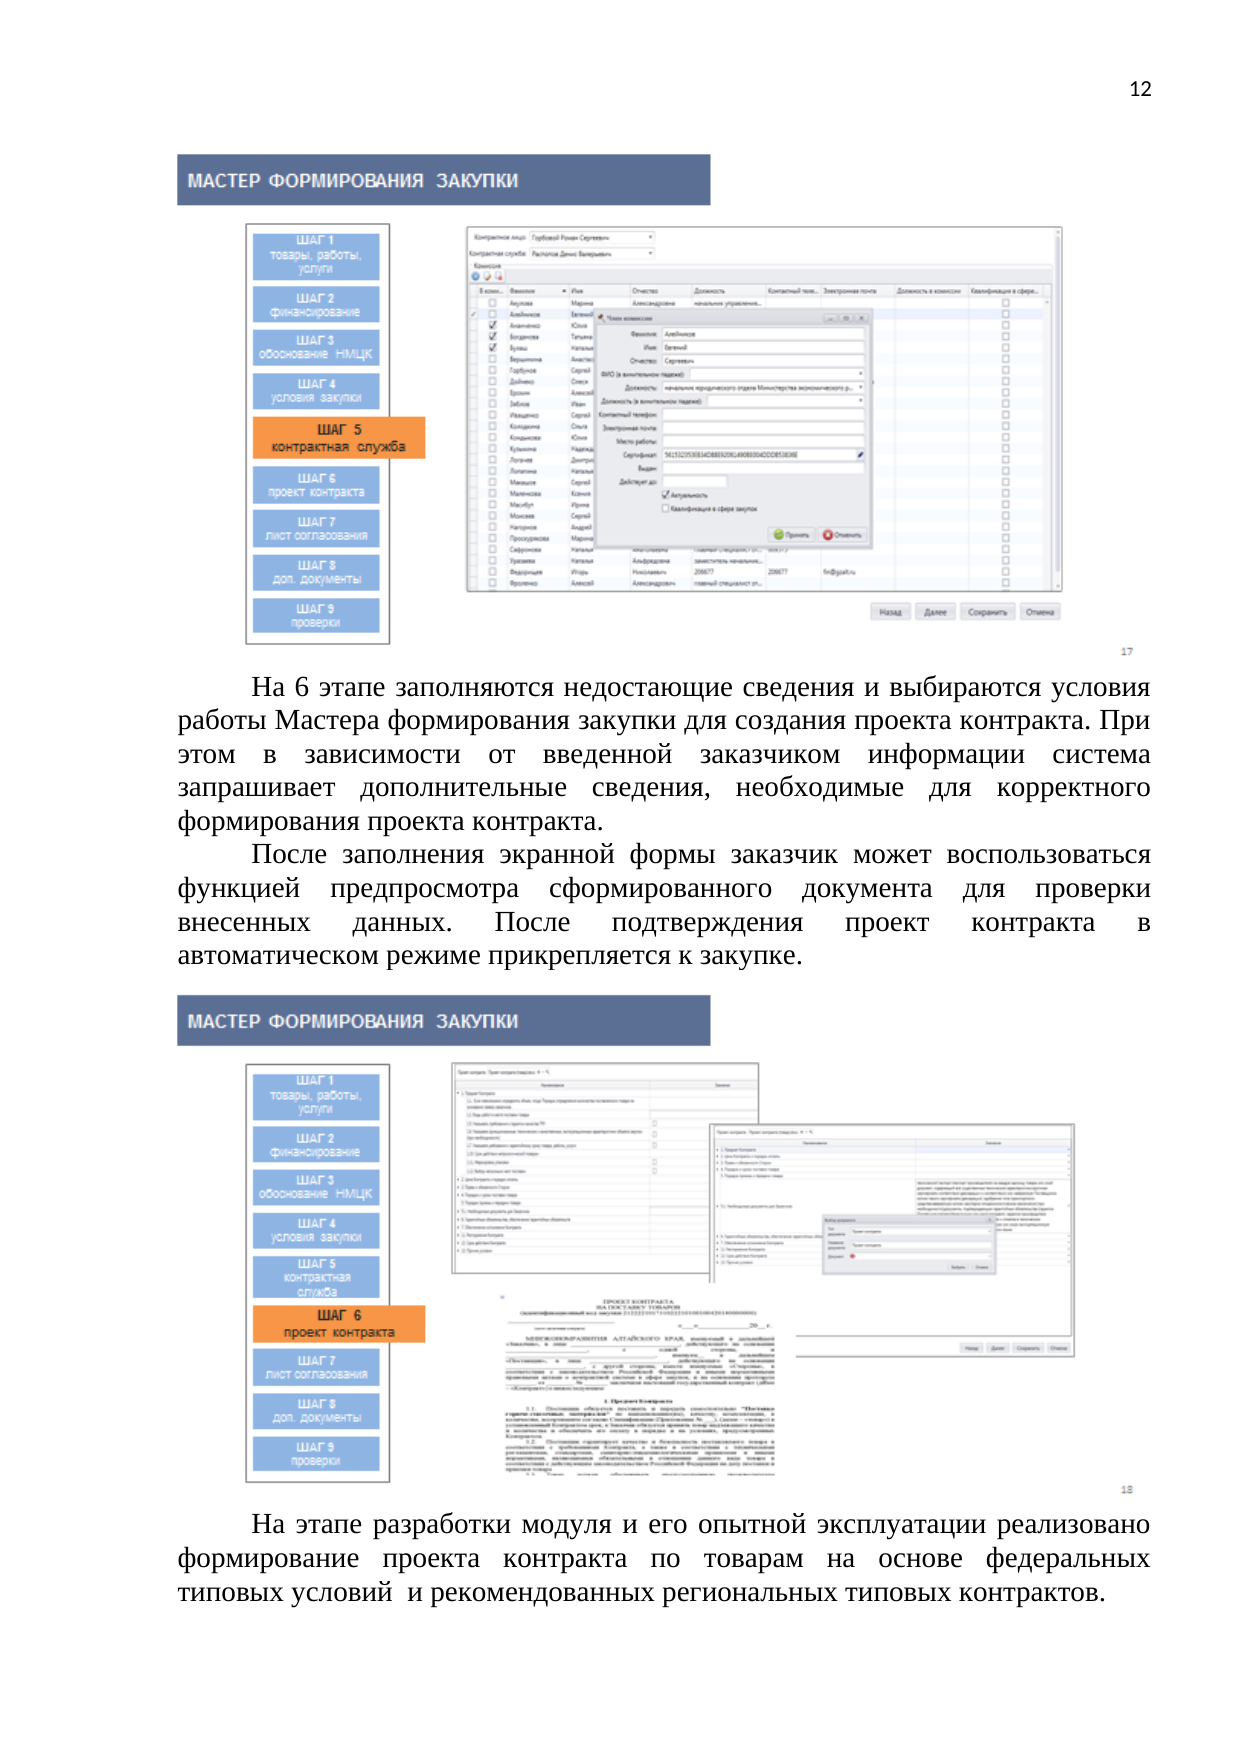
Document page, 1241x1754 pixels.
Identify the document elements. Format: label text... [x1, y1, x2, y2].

text На этапе разработки модуля и его опытной эксплуатации реализовано формирование проекта контракта по товарам на основе федеральных типовых условий и рекомендованных региональных типовых контрактов. [177, 1507, 1152, 1607]
picture [177, 129, 1153, 669]
text После заполнения экранной формы заказчик может воспользоваться функцией предпросмотра сформированного документа для проверки внесенных данных. После подтверждения проект контракта в автоматическом режиме прикрепляется к закупке. [177, 837, 1152, 970]
picture [177, 970, 1153, 1507]
text На 6 этапе заполняются недостающие сведения и выбираются условия работы Мастера формирования закупки для создания проекта контракта. При этом в зависимости от введенной заказчиком информации система запрашивает дополнительные сведения, необходимые для корректного формирования проекта контракта. [177, 669, 1152, 837]
